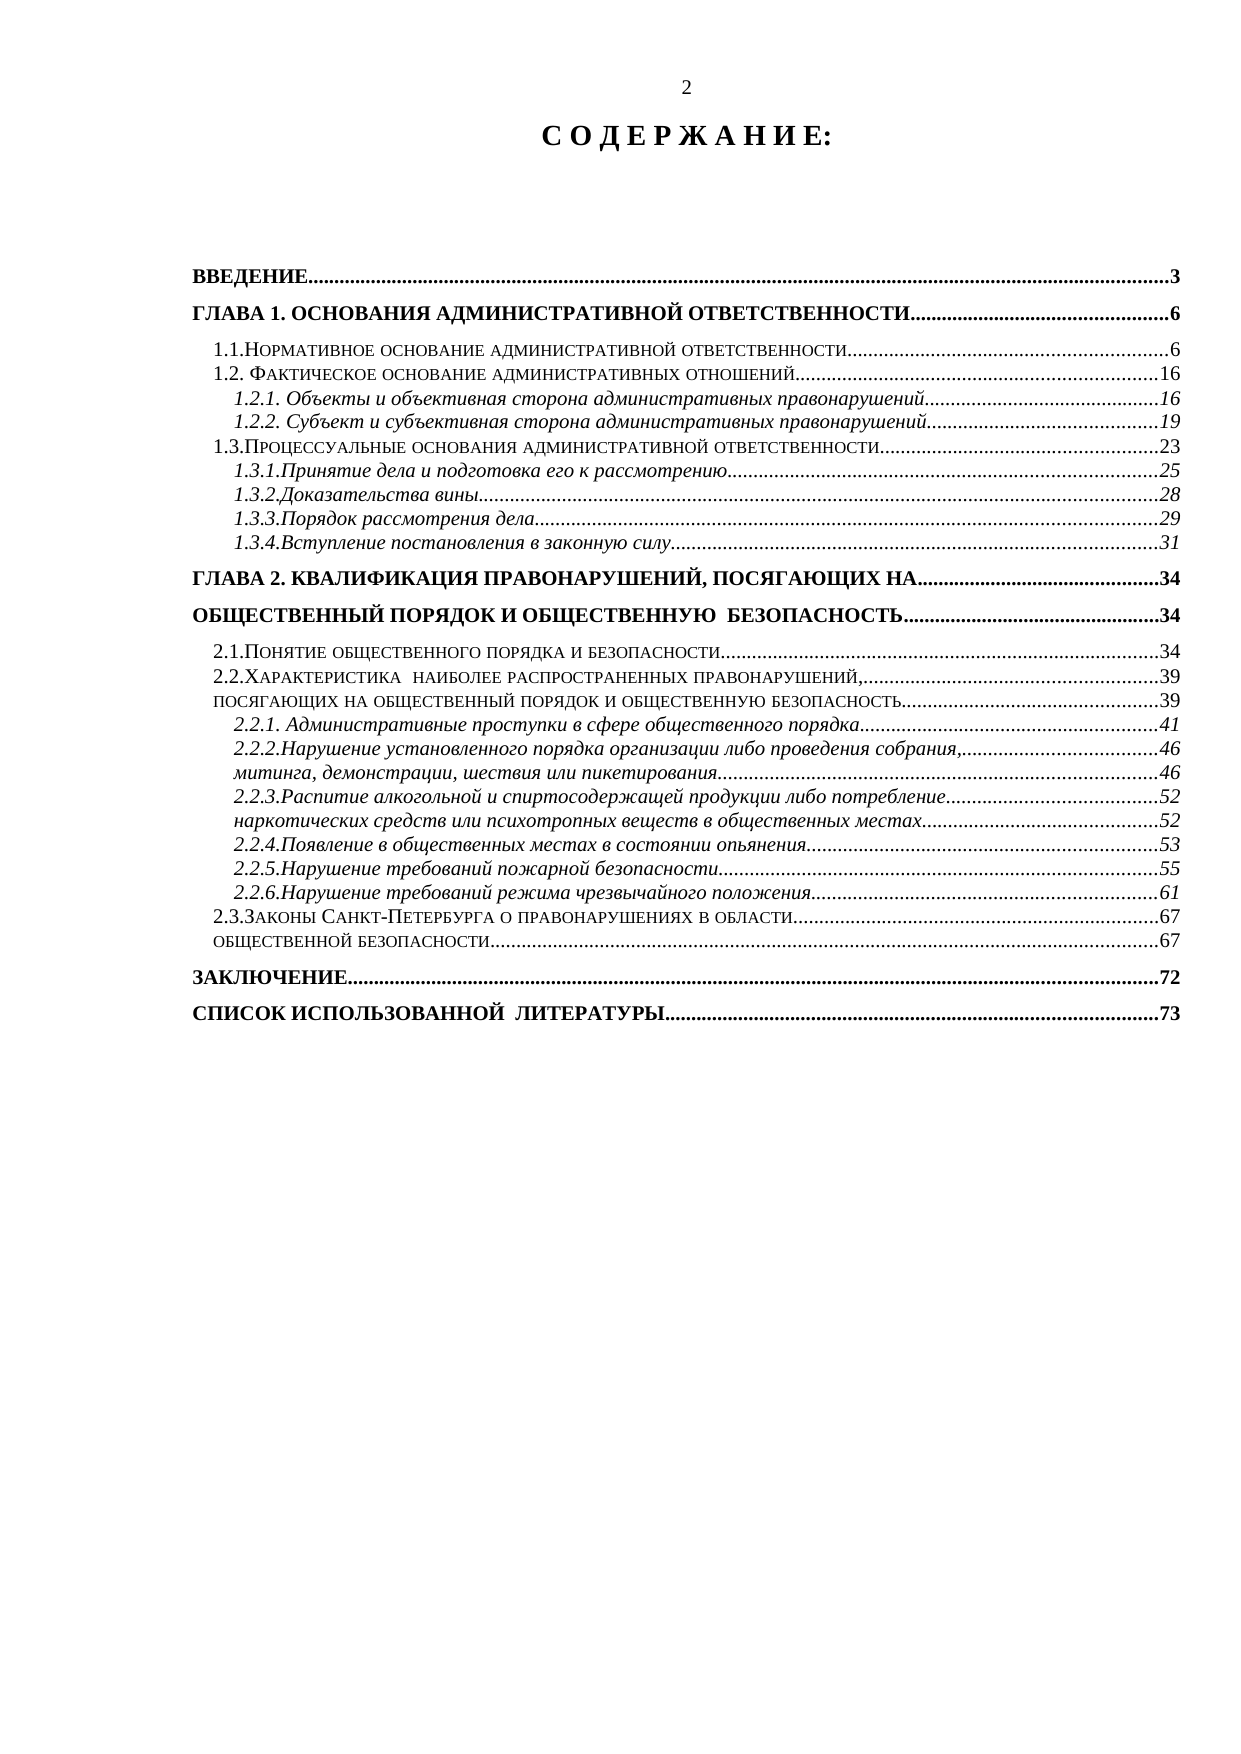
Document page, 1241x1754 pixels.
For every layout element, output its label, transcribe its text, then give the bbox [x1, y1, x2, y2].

text наркотических средств или психотропных веществ в общественных местах 52 [234, 808, 1181, 832]
text СПИСОК Использованной ЛИТЕРАТУРЫ 73 [192, 1001, 1181, 1025]
text 2.2.1. Административные проступки в сфере общественного порядка 41 [234, 712, 1181, 736]
text С О Д Е Р Ж А Н И Е: [192, 118, 1181, 152]
text 1.3.4.Вступление постановления в законную силу 31 [234, 530, 1181, 554]
text 1.2.1. Объекты и объективная сторона административных правонарушений 16 [234, 385, 1181, 409]
text 1.3.2.Доказательства вины 28 [234, 482, 1181, 506]
text 2.2.5.Нарушение требований пожарной безопасности 55 [234, 856, 1181, 880]
text общественной безопасности 67 [213, 928, 1181, 952]
text 2.2.4.Появление в общественных местах в состоянии опьянения 53 [234, 832, 1181, 856]
text 2.2.2.Нарушение установленного порядка организации либо проведения собрания, 46 [234, 736, 1181, 760]
text 2.2.6.Нарушение требований режима чрезвычайного положения 61 [234, 880, 1181, 904]
text Глава 1. Основания административной ответственности 6 [192, 301, 1181, 325]
text 1.3.Процессуальные основания административной ответственности 23 [213, 433, 1181, 458]
text 1.3.1.Принятие дела и подготовка его к рассмотрению 25 [234, 458, 1181, 482]
text 2.2.Характеристика наиболее распространенных правонарушений, 39 [213, 663, 1181, 688]
text Глава 2. Квалификация правонарушений, посягающих на 34 [192, 566, 1181, 590]
text посягающих на общественный порядок и общественную безопасность 39 [213, 688, 1181, 712]
text 1.2.2. Субъект и субъективная сторона административных правонарушений 19 [234, 409, 1181, 433]
text митинга, демонстрации, шествия или пикетирования 46 [234, 760, 1181, 784]
text 1.1.Нормативное основание административной ответственности 6 [213, 337, 1181, 361]
text 2.2.3.Распитие алкогольной и спиртосодержащей продукции либо потребление 52 [234, 784, 1181, 808]
text 2.3.Законы Санкт-Петербурга о правонарушениях в области 67 [213, 904, 1181, 928]
text ЗАКЛЮЧЕНИЕ 72 [192, 965, 1181, 989]
text ВВЕДЕНИЕ 3 [192, 264, 1181, 288]
text 1.3.3.Порядок рассмотрения дела 29 [234, 506, 1181, 530]
text 2.1.Понятие общественного порядка и безопасности 34 [213, 639, 1181, 663]
text 1.2. Фактическое основание административных отношений 16 [213, 361, 1181, 385]
text общественный порядок и общественную безопасность 34 [192, 603, 1181, 627]
